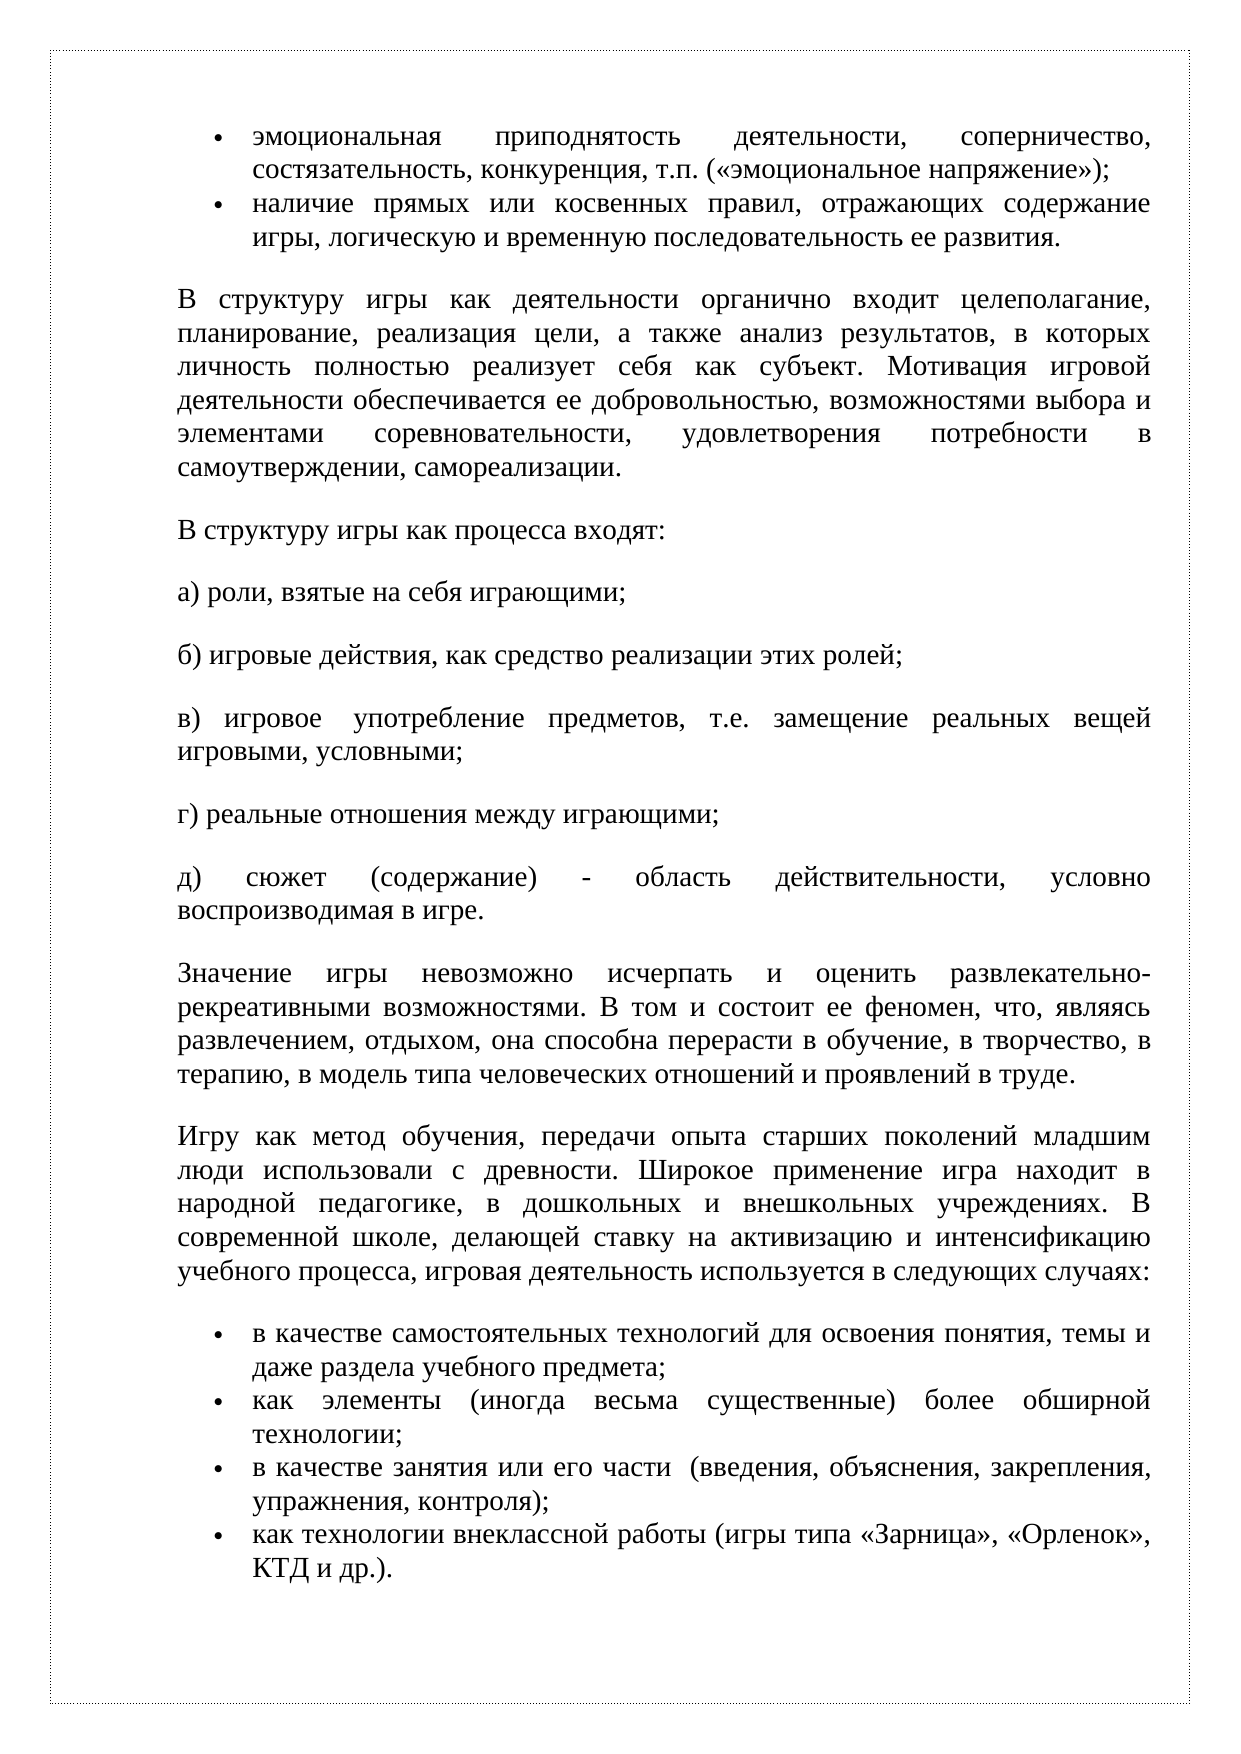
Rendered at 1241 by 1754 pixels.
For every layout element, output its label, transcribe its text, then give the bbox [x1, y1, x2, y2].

text г) реальные отношения между играющими; [177, 796, 1152, 830]
text В структуру игры как процесса входят: [177, 512, 1152, 545]
list эмоциональная приподнятость деятельности, соперничество, состязательность, конкуренция, т.п. («эмоциональное напряжение»); [214, 118, 1152, 185]
list в качестве самостоятельных технологий для освоения понятия, темы и даже раздела учебного предмета; [214, 1315, 1152, 1382]
text а) роли, взятые на себя играющими; [177, 574, 1152, 608]
text в) игровое употребление предметов, т.е. замещение реальных вещей игровыми, условными; [177, 700, 1152, 767]
text Игру как метод обучения, передачи опыта старших поколений младшим люди использовали с древности. Широкое применение игра находит в народной педагогике, в дошкольных и внешкольных учреждениях. В современной школе, делающей ставку на активизацию и интенсификацию учебного процесса, игровая деятельность используется в следующих случаях: [177, 1118, 1152, 1286]
text б) игровые действия, как средство реализации этих ролей; [177, 637, 1152, 671]
list как технологии внеклассной работы (игры типа «Зарница», «Орленок», КТД и др.). [214, 1517, 1152, 1584]
text В структуру игры как деятельности органично входит целеполагание, планирование, реализация цели, а также анализ результатов, в которых личность полностью реализует себя как субъект. Мотивация игровой деятельности обеспечивается ее добровольностью, возможностями выбора и элементами соревновательности, удовлетворения потребности в самоутверждении, самореализации. [177, 281, 1152, 483]
list наличие прямых или косвенных правил, отражающих содержание игры, логическую и временную последовательность ее развития. [214, 185, 1152, 252]
text Значение игры невозможно исчерпать и оценить развлекательно-рекреативными возможностями. В том и состоит ее феномен, что, являясь развлечением, отдыхом, она способна перерасти в обучение, в творчество, в терапию, в модель типа человеческих отношений и проявлений в труде. [177, 955, 1152, 1089]
list в качестве занятия или его части (введения, объяснения, закрепления, упражнения, контроля); [214, 1449, 1152, 1517]
list как элементы (иногда весьма существенные) более обширной технологии; [214, 1382, 1152, 1449]
text д) сюжет (содержание) - область действительности, условно воспроизводимая в игре. [177, 859, 1152, 926]
